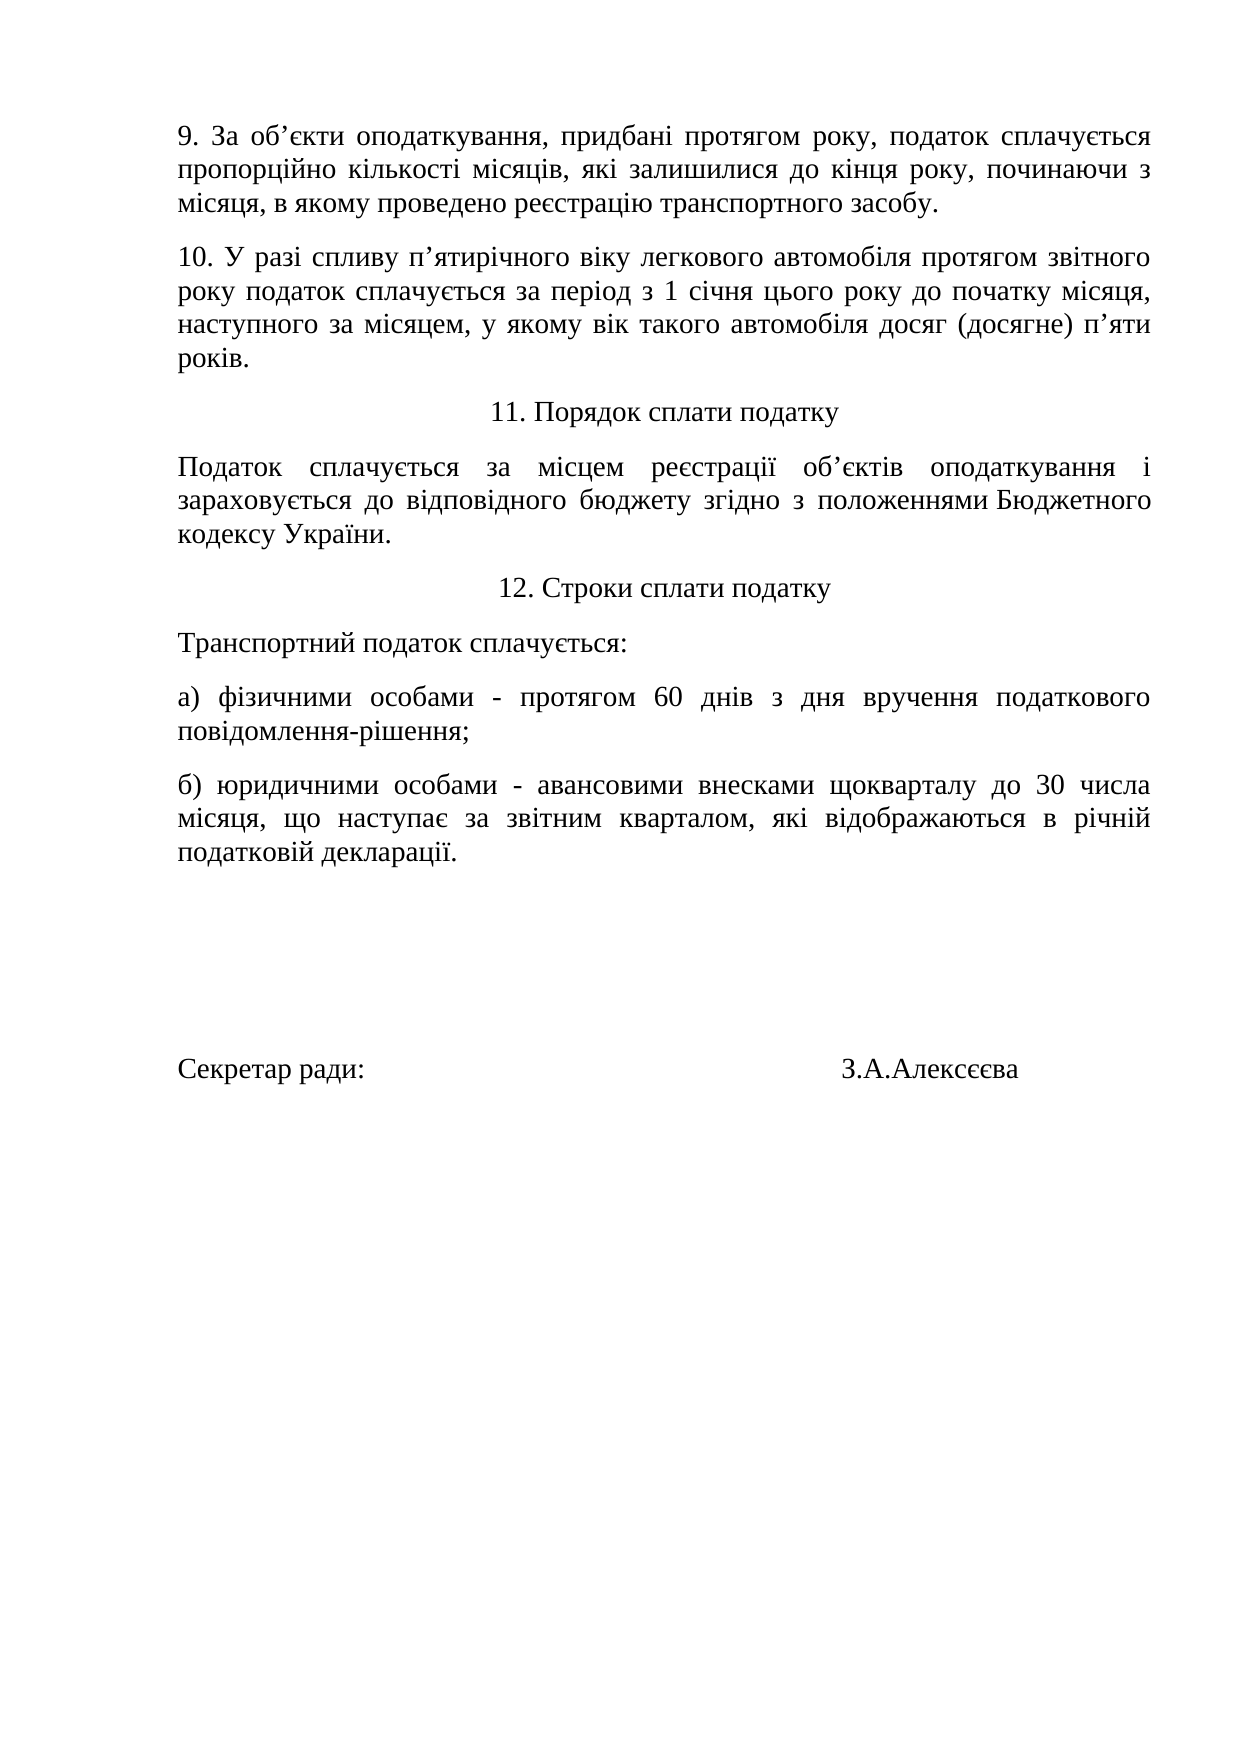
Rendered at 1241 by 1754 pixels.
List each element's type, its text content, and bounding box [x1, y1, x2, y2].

text а) фізичними особами - протягом 60 днів з дня вручення податкового повідомлення-рішення; [177, 679, 1152, 746]
text Транспортний податок сплачується: [177, 625, 1152, 658]
text 10. У разі спливу п’ятирічного віку легкового автомобіля протягом звітного року податок сплачується за період з 1 січня цього року до початку місяця, наступного за місяцем, у якому вік такого автомобіля досяг (досягне) п’яти років. [177, 239, 1152, 374]
text 11. Порядок сплати податку [177, 394, 1152, 428]
text Податок сплачується за місцем реєстрації об’єктів оподаткування і зараховується до відповідного бюджету згідно з положеннями Бюджетного кодексу України. [177, 449, 1152, 549]
text б) юридичними особами - авансовими внесками щокварталу до 30 числа місяця, що наступає за звітним кварталом, які відображаються в річній податковій декларації. [177, 767, 1152, 868]
text Секретар ради: З.А.Алексєєва [177, 1052, 1152, 1085]
text 12. Строки сплати податку [177, 570, 1152, 604]
text 9. За об’єкти оподаткування, придбані протягом року, податок сплачується пропорційно кількості місяців, які залишилися до кінця року, починаючи з місяця, в якому проведено реєстрацію транспортного засобу. [177, 118, 1152, 219]
